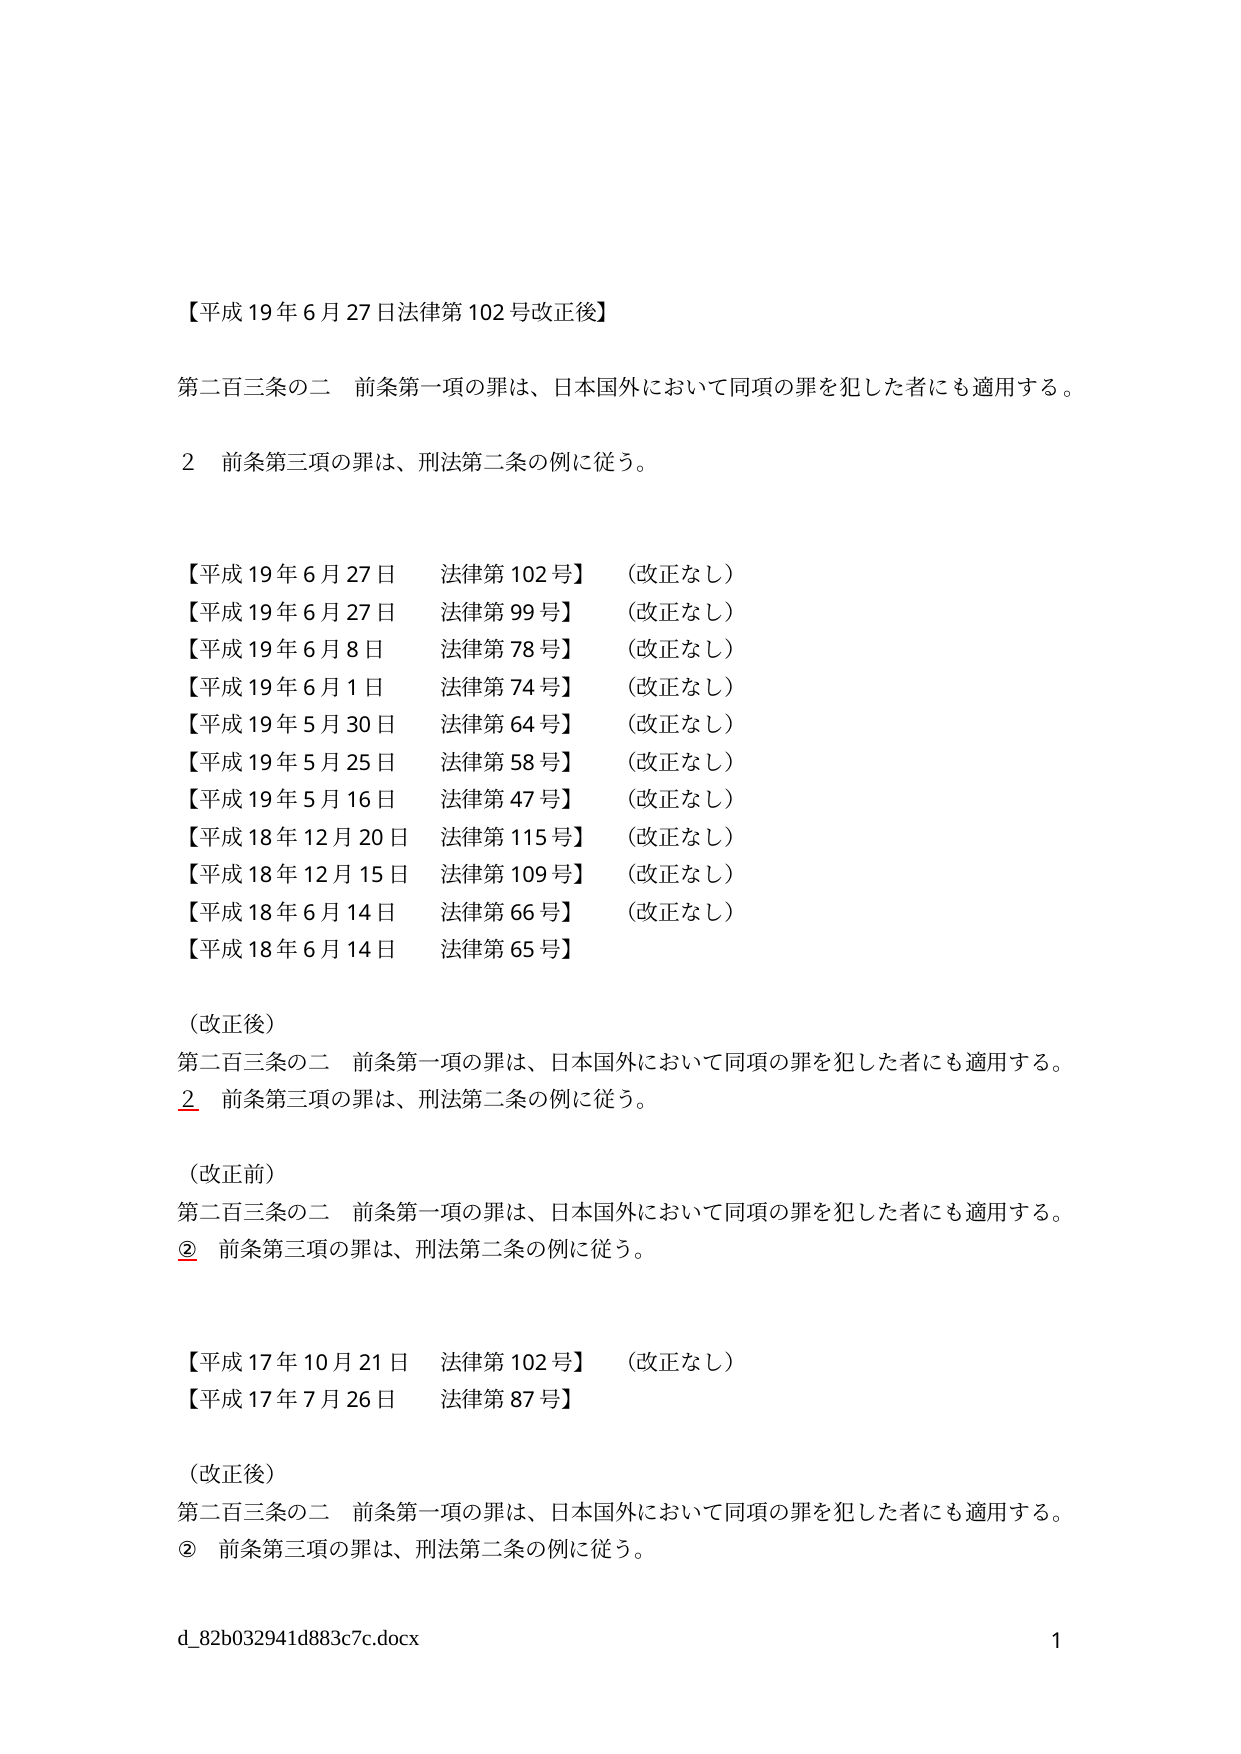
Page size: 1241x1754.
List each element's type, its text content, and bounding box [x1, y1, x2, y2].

text 【平成18年12月15日 法律第109号】 （改正なし） [177, 854, 1063, 892]
text 【平成19年6月27日 法律第99号】 （改正なし） [177, 592, 1063, 629]
text 【平成19年5月30日 法律第64号】 （改正なし） [177, 704, 1063, 742]
text 【平成19年5月16日 法律第47号】 （改正なし） [177, 779, 1063, 817]
text （改正後） [177, 1454, 1063, 1492]
text （改正前） [177, 1154, 1063, 1192]
text ② 前条第三項の罪は、刑法第二条の例に従う。 [177, 1529, 1063, 1567]
text 第二百三条の二 前条第一項の罪は、日本国外において同項の罪を犯した者にも適用する。 [177, 1492, 1063, 1529]
text ２ 前条第三項の罪は、刑法第二条の例に従う。 [177, 442, 1063, 479]
text 【平成18年12月20日 法律第115号】 （改正なし） [177, 817, 1063, 854]
text 【平成17年7月26日 法律第87号】 [177, 1379, 1063, 1417]
text 【平成17年10月21日 法律第102号】 （改正なし） [177, 1342, 1063, 1379]
text ２ 前条第三項の罪は、刑法第二条の例に従う。 [177, 1079, 1063, 1117]
text 【平成19年6月1日 法律第74号】 （改正なし） [177, 667, 1063, 704]
text 第二百三条の二 前条第一項の罪は、日本国外において同項の罪を犯した者にも適用する。 [177, 367, 1063, 442]
text 【平成19年6月8日 法律第78号】 （改正なし） [177, 629, 1063, 667]
text ② 前条第三項の罪は、刑法第二条の例に従う。 [177, 1229, 1063, 1267]
text 【平成19年6月27日 法律第102号】 （改正なし） [177, 554, 1063, 592]
text （改正後） [177, 1004, 1063, 1042]
text 【平成18年6月14日 法律第65号】 [177, 929, 1063, 967]
text 第二百三条の二 前条第一項の罪は、日本国外において同項の罪を犯した者にも適用する。 [177, 1192, 1063, 1229]
text 【平成19年5月25日 法律第58号】 （改正なし） [177, 742, 1063, 779]
text 【平成18年6月14日 法律第66号】 （改正なし） [177, 892, 1063, 929]
text 【平成19年6月27日法律第102号改正後】 [177, 292, 1063, 329]
text 第二百三条の二 前条第一項の罪は、日本国外において同項の罪を犯した者にも適用する。 [177, 1042, 1063, 1079]
